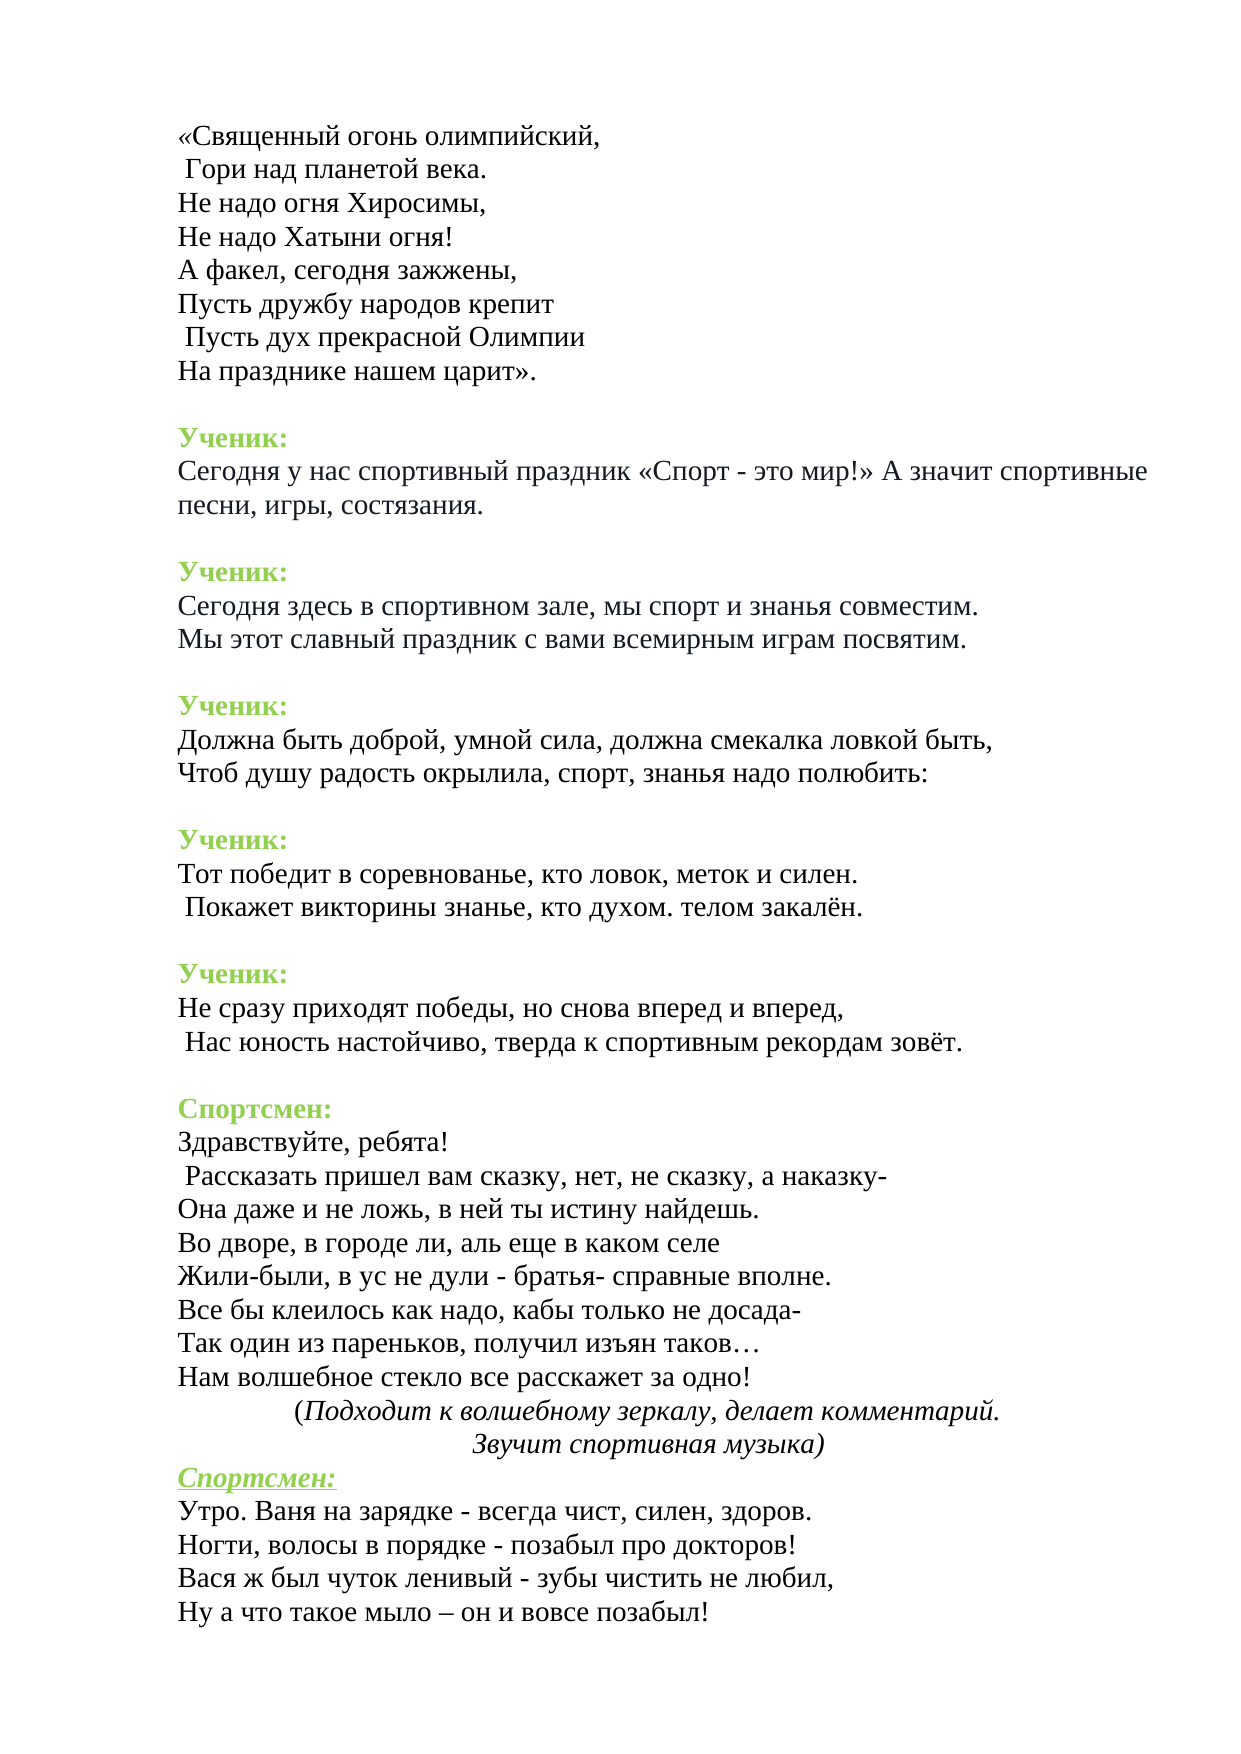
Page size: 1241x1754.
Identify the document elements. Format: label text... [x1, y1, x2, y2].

text Звучит спортивная музыка) [398, 1426, 1152, 1460]
text Спортсмен: [177, 1091, 1152, 1124]
text Нам волшебное стекло все расскажет за одно! [177, 1359, 1152, 1393]
text Сегодня здесь в спортивном зале, мы спорт и знанья совместим. [177, 588, 1152, 621]
text Пусть дружбу народов крепит [177, 286, 1152, 319]
text Нас юность настойчиво, тверда к спортивным рекордам зовëт. [177, 1024, 1152, 1057]
text Не сразу приходят победы, но снова вперед и вперед, [177, 990, 1152, 1024]
text Ученик: [177, 957, 1152, 990]
text А факел, сегодня зажжены, [177, 252, 1152, 286]
text Здравствуйте, ребята! [177, 1124, 1152, 1158]
text «Священный огонь олимпийский, [177, 118, 1152, 152]
text Ученик: [177, 688, 1152, 722]
text Во дворе, в городе ли, аль еще в каком селе [177, 1225, 1152, 1258]
text Чтоб душу радость окрылила, спорт, знанья надо полюбить: [177, 755, 1152, 789]
text Мы этот славный праздник с вами всемирным играм посвятим. [177, 621, 1152, 655]
text Жили-были, в ус не дули - братья- справные вполне. [177, 1258, 1152, 1292]
text Сегодня у нас спортивный праздник «Спорт - это мир!» А значит спортивные песни, игры, состязания. [177, 453, 1152, 521]
text Не надо Хатыни огня! [177, 219, 1152, 252]
text Пусть дух прекрасной Олимпии [177, 319, 1152, 353]
text Все бы клеилось как надо, кабы только не досада- [177, 1292, 1152, 1326]
text Ну а что такое мыло – он и вовсе позабыл! [177, 1594, 1152, 1627]
text Ученик: [177, 554, 1152, 588]
text Должна быть доброй, умной сила, должна смекалка ловкой быть, [177, 722, 1152, 755]
text На празднике нашем царит». [177, 353, 1152, 386]
text Утро. Ваня на зарядке - всегда чист, силен, здоров. [177, 1493, 1152, 1527]
text Ученик: [177, 822, 1152, 856]
text Тот победит в соревнованье, кто ловок, меток и силен. [177, 856, 1152, 889]
text Не надо огня Хиросимы, [177, 185, 1152, 219]
text Покажет викторины знанье, кто духом. телом закалëн. [177, 889, 1152, 923]
text Она даже и не ложь, в ней ты истину найдешь. [177, 1191, 1152, 1225]
text Ученик: [177, 420, 1152, 453]
text Рассказать пришел вам сказку, нет, не сказку, а наказку- [177, 1158, 1152, 1191]
text Ногти, волосы в порядке - позабыл про докторов! [177, 1527, 1152, 1560]
text Вася ж был чуток ленивый - зубы чистить не любил, [177, 1560, 1152, 1594]
text Так один из пареньков, получил изъян таков… [177, 1326, 1152, 1359]
text Спортсмен: [177, 1460, 1152, 1493]
text Гори над планетой века. [177, 152, 1152, 185]
text (Подходит к волшебному зеркалу, делает комментарий. [177, 1393, 1152, 1426]
